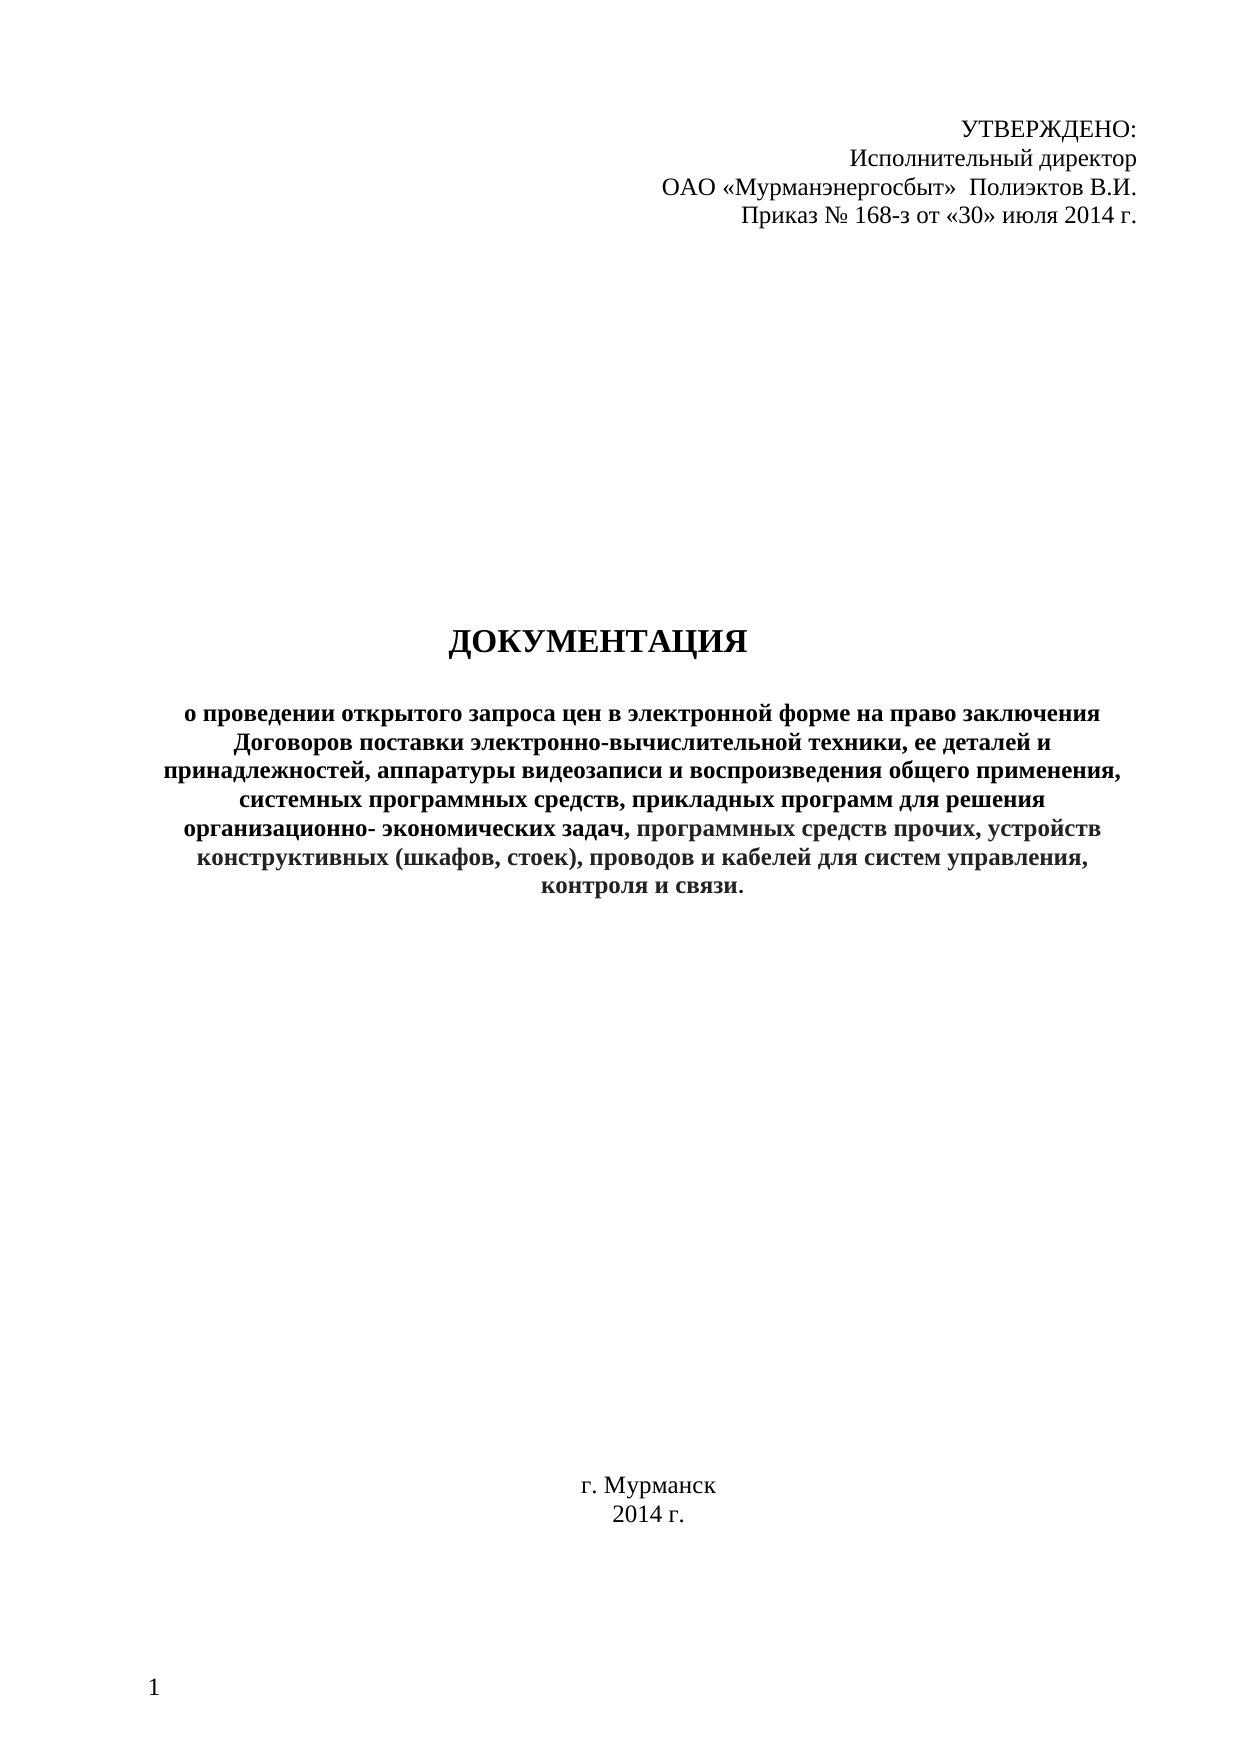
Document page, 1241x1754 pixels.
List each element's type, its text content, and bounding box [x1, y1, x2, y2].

text ДОКУМЕНТАЦИЯ [59, 621, 1137, 659]
text Приказ № 168-з от «30» июля 2014 г. [148, 200, 1137, 229]
text 2014 г. [489, 1499, 808, 1527]
text УТВЕРЖДЕНО: [59, 114, 1137, 143]
text о проведении открытого запроса цен в электронной форме на право заключения Договоров поставки электронно-вычислительной техники, ее деталей и принадлежностей, аппаратуры видеозаписи и воспроизведения общего применения, системных программных средств, прикладных программ для решения организационно- экономических задач, программных средств прочих, устройств конструктивных (шкафов, стоек), проводов и кабелей для систем управления, контроля и связи. [148, 698, 1137, 899]
text Исполнительный директор [148, 143, 1137, 172]
text г. Мурманск [489, 1470, 808, 1499]
text ОАО «Мурманэнергосбыт» Полиэктов В.И. [148, 172, 1137, 200]
